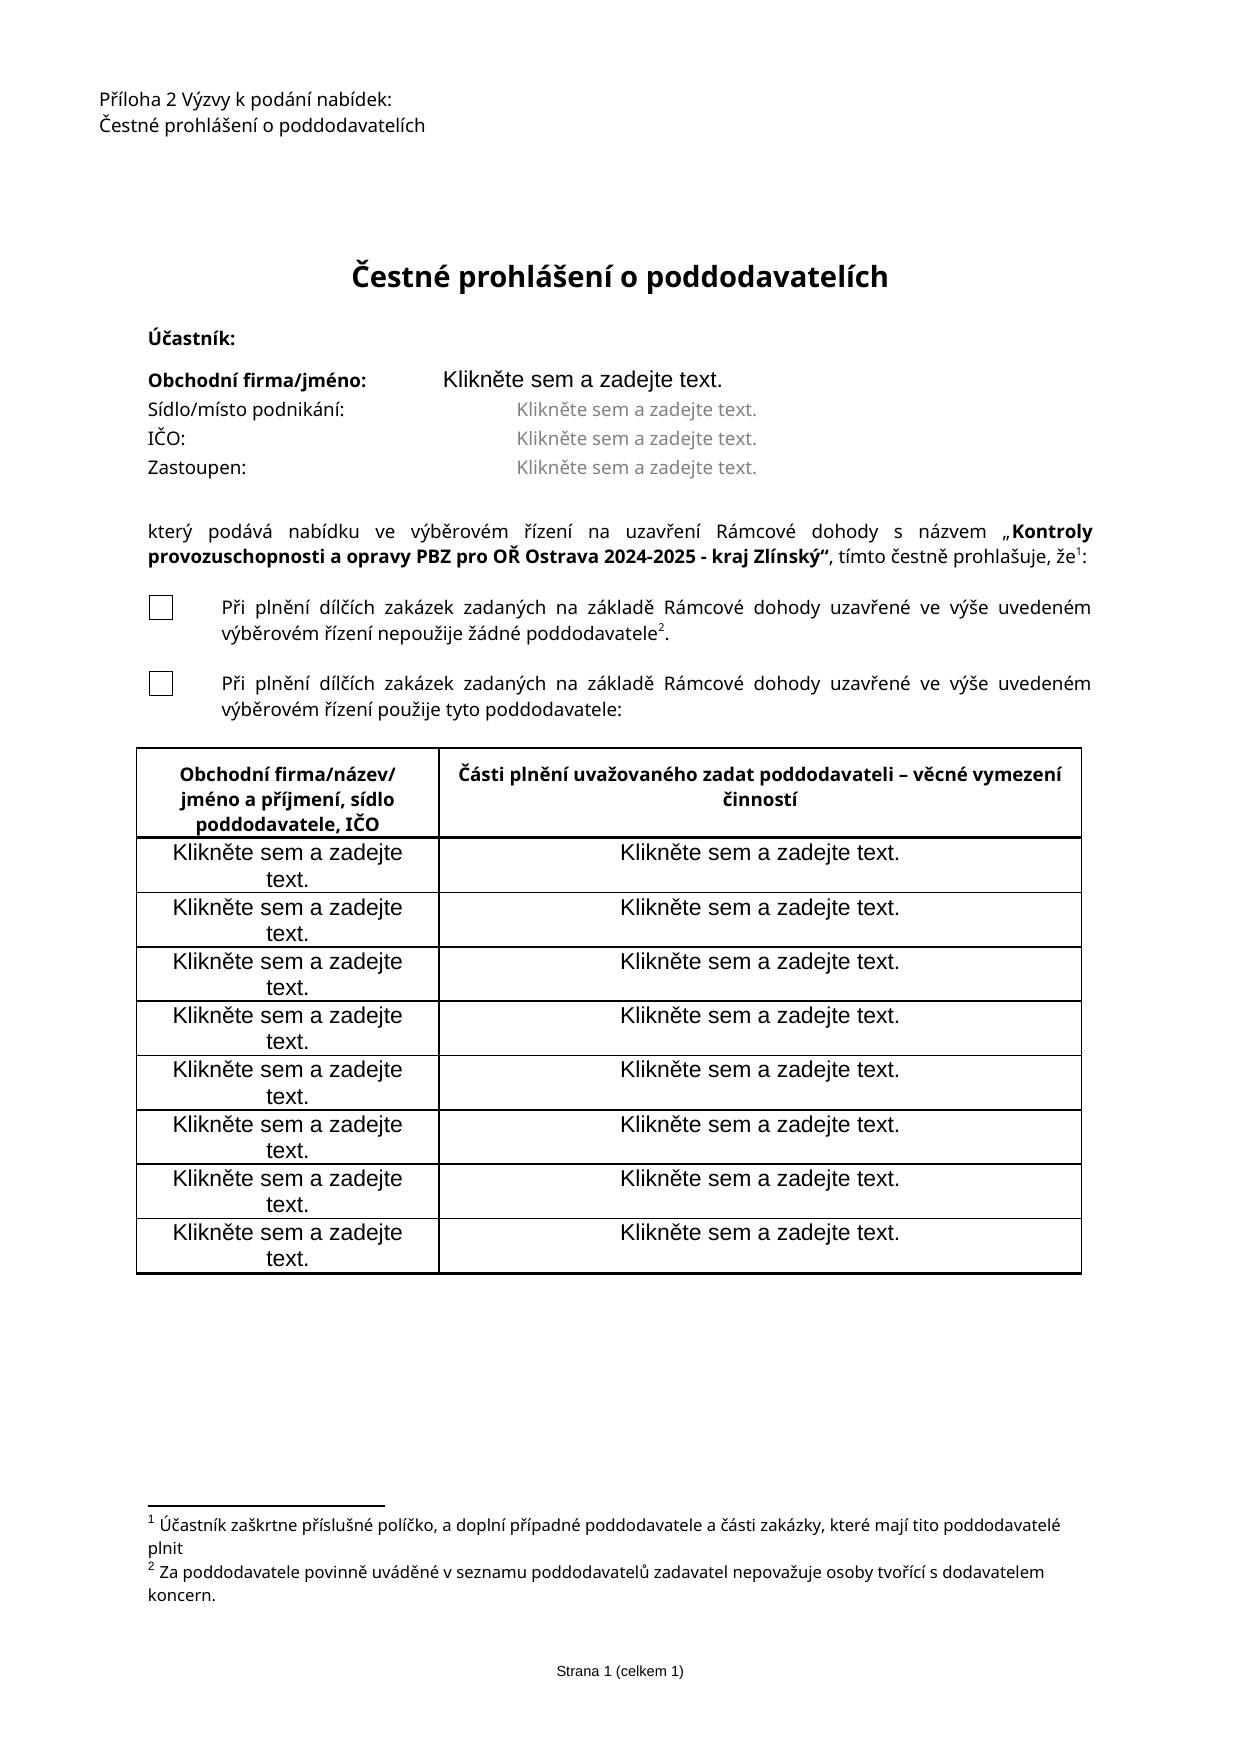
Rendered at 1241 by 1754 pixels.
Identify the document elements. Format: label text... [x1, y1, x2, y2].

text Obchodní firma/jméno: [148, 364, 1093, 393]
text Při plnění dílčích zakázek zadaných na základě Rámcové dohody uzavřené ve výše uvedeném výběrovém řízení nepoužije žádné poddodavatele. [148, 594, 1093, 645]
table_header Části plnění uvažovaného zadat poddodavateli – věcné vymezení činností [440, 749, 1081, 836]
text Při plnění dílčích zakázek zadaných na základě Rámcové dohody uzavřené ve výše uvedeném výběrovém řízení použije tyto poddodavatele: [148, 670, 1093, 721]
text který podává nabídku ve výběrovém řízení na uzavření Rámcové dohody s názvem „Kontroly provozuschopnosti a opravy PBZ pro OŘ Ostrava 2024-2025 - kraj Zlínský“, tímto čestně prohlašuje, že: [148, 518, 1093, 569]
title Čestné prohlášení o poddodavatelích [148, 256, 1093, 296]
text Zastoupen: [148, 451, 1093, 480]
text Sídlo/místo podnikání: [148, 393, 1093, 422]
text Účastník: [148, 321, 1093, 352]
table_header Obchodní firma/název/ jméno a příjmení, sídlo poddodavatele, IČO [137, 749, 438, 836]
text IČO: [148, 422, 1093, 451]
